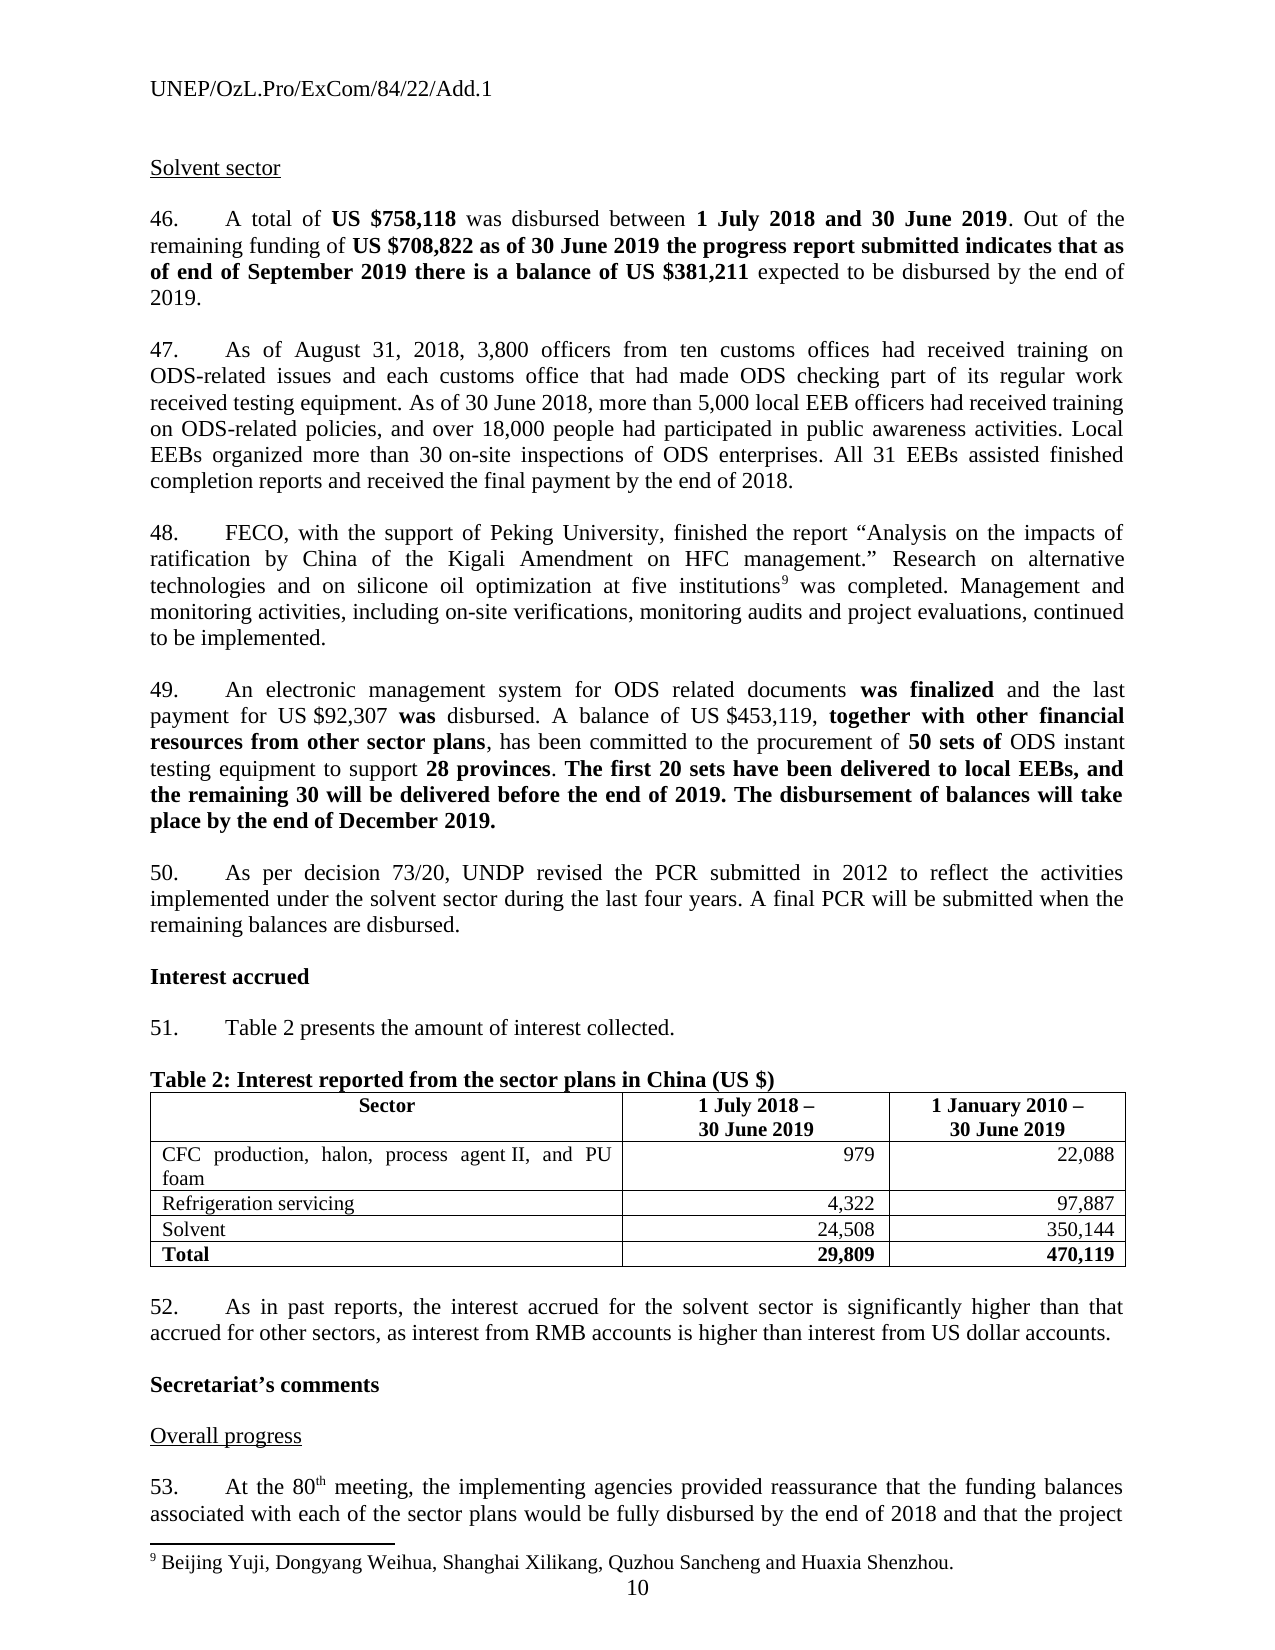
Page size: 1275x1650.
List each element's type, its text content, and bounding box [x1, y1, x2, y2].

table_cell Refrigeration servicing [151, 1191, 622, 1215]
subtitle A total of US $758,118 was disbursed between 1 July 2018 and 30 June 2019. Out of the remaining funding of US $708,822 as of 30 June 2019 the progress report submitted indicates that as of end of September 2019 there is a balance of US $381,211 expected to be disbursed by the end of 2019. [150, 205, 1125, 311]
table_cell 4,322 [623, 1191, 889, 1215]
table_cell 97,887 [890, 1191, 1125, 1215]
table_cell 979 [623, 1142, 889, 1190]
table_cell 29,809 [623, 1242, 889, 1266]
table_cell 22,088 [890, 1142, 1125, 1190]
table_cell Total [151, 1242, 622, 1266]
text Table 2: Interest reported from the sector plans in China (US $) [150, 1066, 1125, 1092]
subtitle An electronic management system for ODS related documents was finalized and the last payment for US $92,307 was disbursed. A balance of US $453,119, together with other financial resources from other sector plans, has been committed to the procurement of 50 sets of ODS instant testing equipment to support 28 provinces. The first 20 sets have been delivered to local EEBs, and the remaining 30 will be delivered before the end of 2019. The disbursement of balances will take place by the end of December 2019. [150, 676, 1125, 834]
table_header Sector [151, 1093, 622, 1141]
subtitle Table 2 presents the amount of interest collected. [150, 1014, 1125, 1041]
subtitle As of August 31, 2018, 3,800 officers from ten customs offices had received training on ODS-related issues and each customs office that had made ODS checking part of its regular work received testing equipment. As of 30 June 2018, more than 5,000 local EEB officers had received training on ODS-related policies, and over 18,000 people had participated in public awareness activities. Local EEBs organized more than 30 on-site inspections of ODS enterprises. All 31 EEBs assisted finished completion reports and received the final payment by the end of 2018. [150, 336, 1125, 494]
subtitle As in past reports, the interest accrued for the solvent sector is significantly higher than that accrued for other sectors, as interest from RMB accounts is higher than interest from US dollar accounts. [150, 1293, 1125, 1346]
table_cell 350,144 [890, 1216, 1125, 1241]
table_header 1 January 2010 – 30 June 2019 [890, 1093, 1125, 1141]
text Overall progress [150, 1422, 1125, 1448]
text Interest accrued [150, 963, 1125, 989]
table_cell Solvent [151, 1216, 622, 1241]
text Solvent sector [150, 154, 1125, 180]
text Secretariat’s comments [150, 1371, 1125, 1397]
table_cell CFC production, halon, process agent II, and PU foam [151, 1142, 622, 1190]
table_cell 24,508 [623, 1216, 889, 1241]
subtitle As per decision 73/20, UNDP revised the PCR submitted in 2012 to reflect the activities implemented under the solvent sector during the last four years. A final PCR will be submitted when the remaining balances are disbursed. [150, 859, 1125, 938]
table_cell 470,119 [890, 1242, 1125, 1266]
subtitle FECO, with the support of Peking University, finished the report “Analysis on the impacts of ratification by China of the Kigali Amendment on HFC management.” Research on alternative technologies and on silicone oil optimization at five institutions was completed. Management and monitoring activities, including on-site verifications, monitoring audits and project evaluations, continued to be implemented. [150, 519, 1125, 651]
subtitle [150, 1473, 1125, 1526]
table_header 1 July 2018 – 30 June 2019 [623, 1093, 889, 1141]
